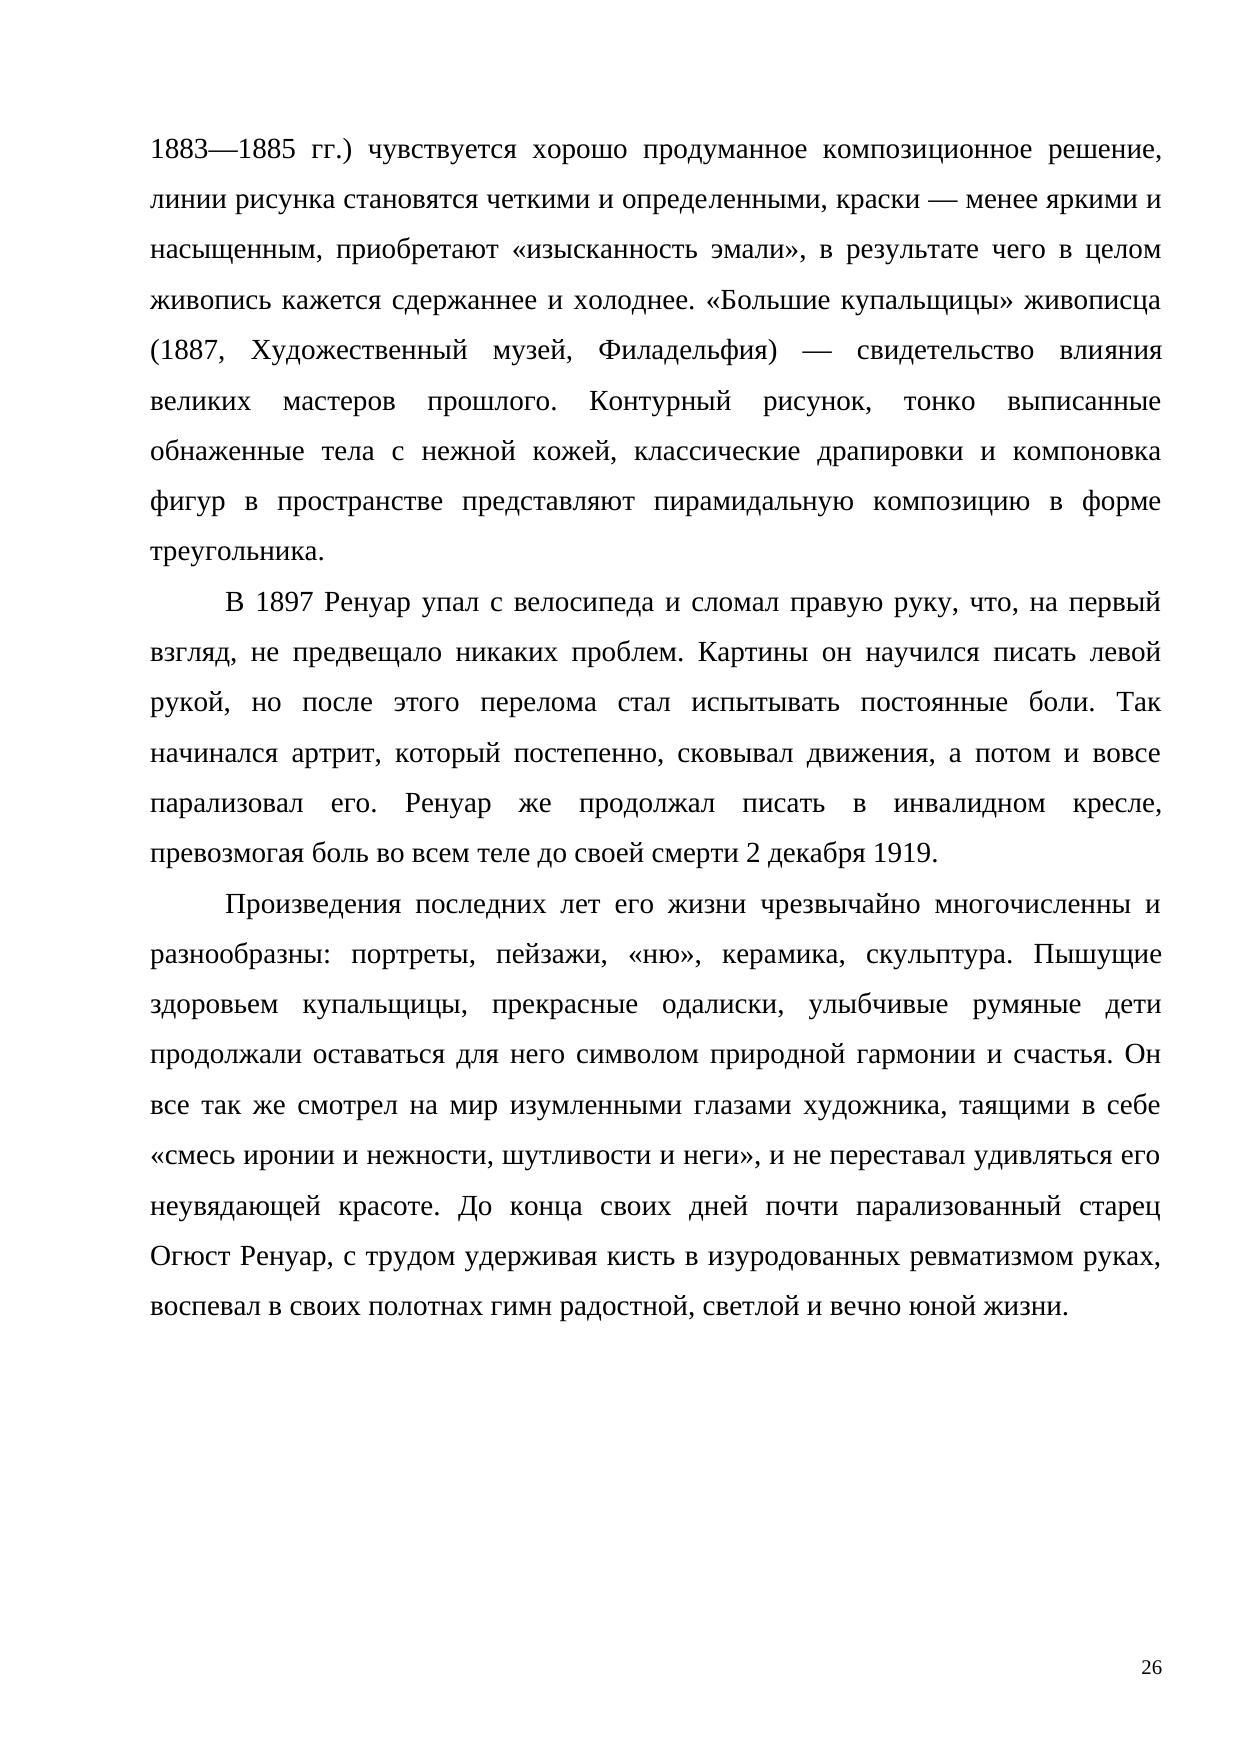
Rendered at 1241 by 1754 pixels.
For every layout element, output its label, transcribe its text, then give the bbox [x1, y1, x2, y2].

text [150, 131, 1162, 567]
text В 1897 Ренуар упал с велосипеда и сломал правую руку, что, на первый взгляд, не предвещало никаких проблем. Картины он научился писать левой рукой, но после этого перелома стал испытывать постоянные боли. Так начинался артрит, который постепенно, сковывал движения, а потом и вовсе парализовал его. Ренуар же продолжал писать в инвалидном кресле, превозмогая боль во всем теле до своей смерти 2 декабря 1919. [150, 584, 1162, 869]
text Произведения последних лет его жизни чрезвычайно многочисленны и разнообразны: портреты, пейзажи, «ню», керамика, скульптура. Пышущие здоровьем купальщицы, прекрасные одалиски, улыбчивые румяные дети продолжали оставаться для него символом природной гармонии и счастья. Он все так же смотрел на мир изумленными глазами художника, таящими в себе «смесь иронии и нежности, шутливости и неги», и не переставал удивляться его неувядающей красоте. До конца своих дней почти парализованный старец Огюст Ренуар, с трудом удерживая кисть в изуродованных ревматизмом руках, воспевал в своих полотнах гимн радостной, светлой и вечно юной жизни. [150, 886, 1162, 1322]
